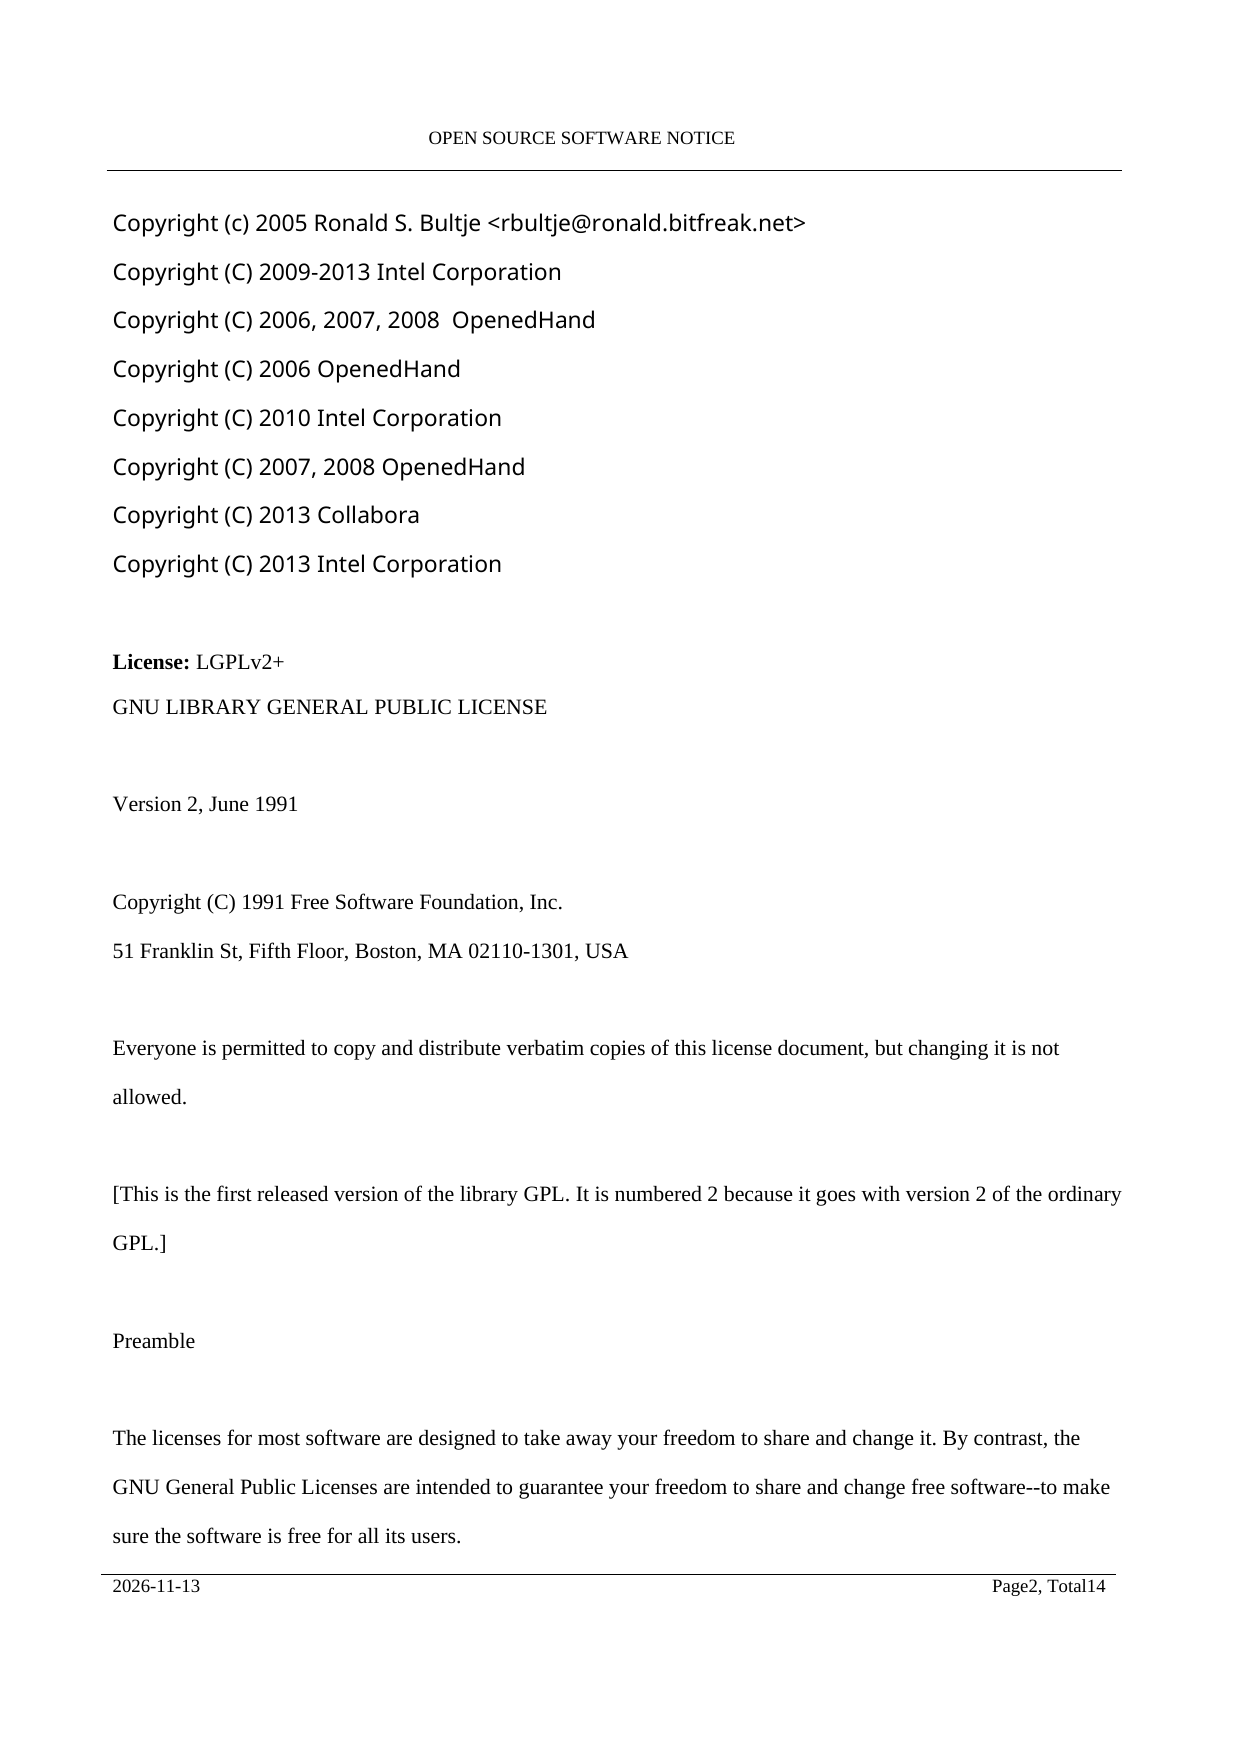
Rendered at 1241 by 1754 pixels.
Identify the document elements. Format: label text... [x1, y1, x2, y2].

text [112, 690, 1128, 1551]
text License: LGPLv2+ [112, 645, 1128, 678]
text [112, 206, 1128, 629]
